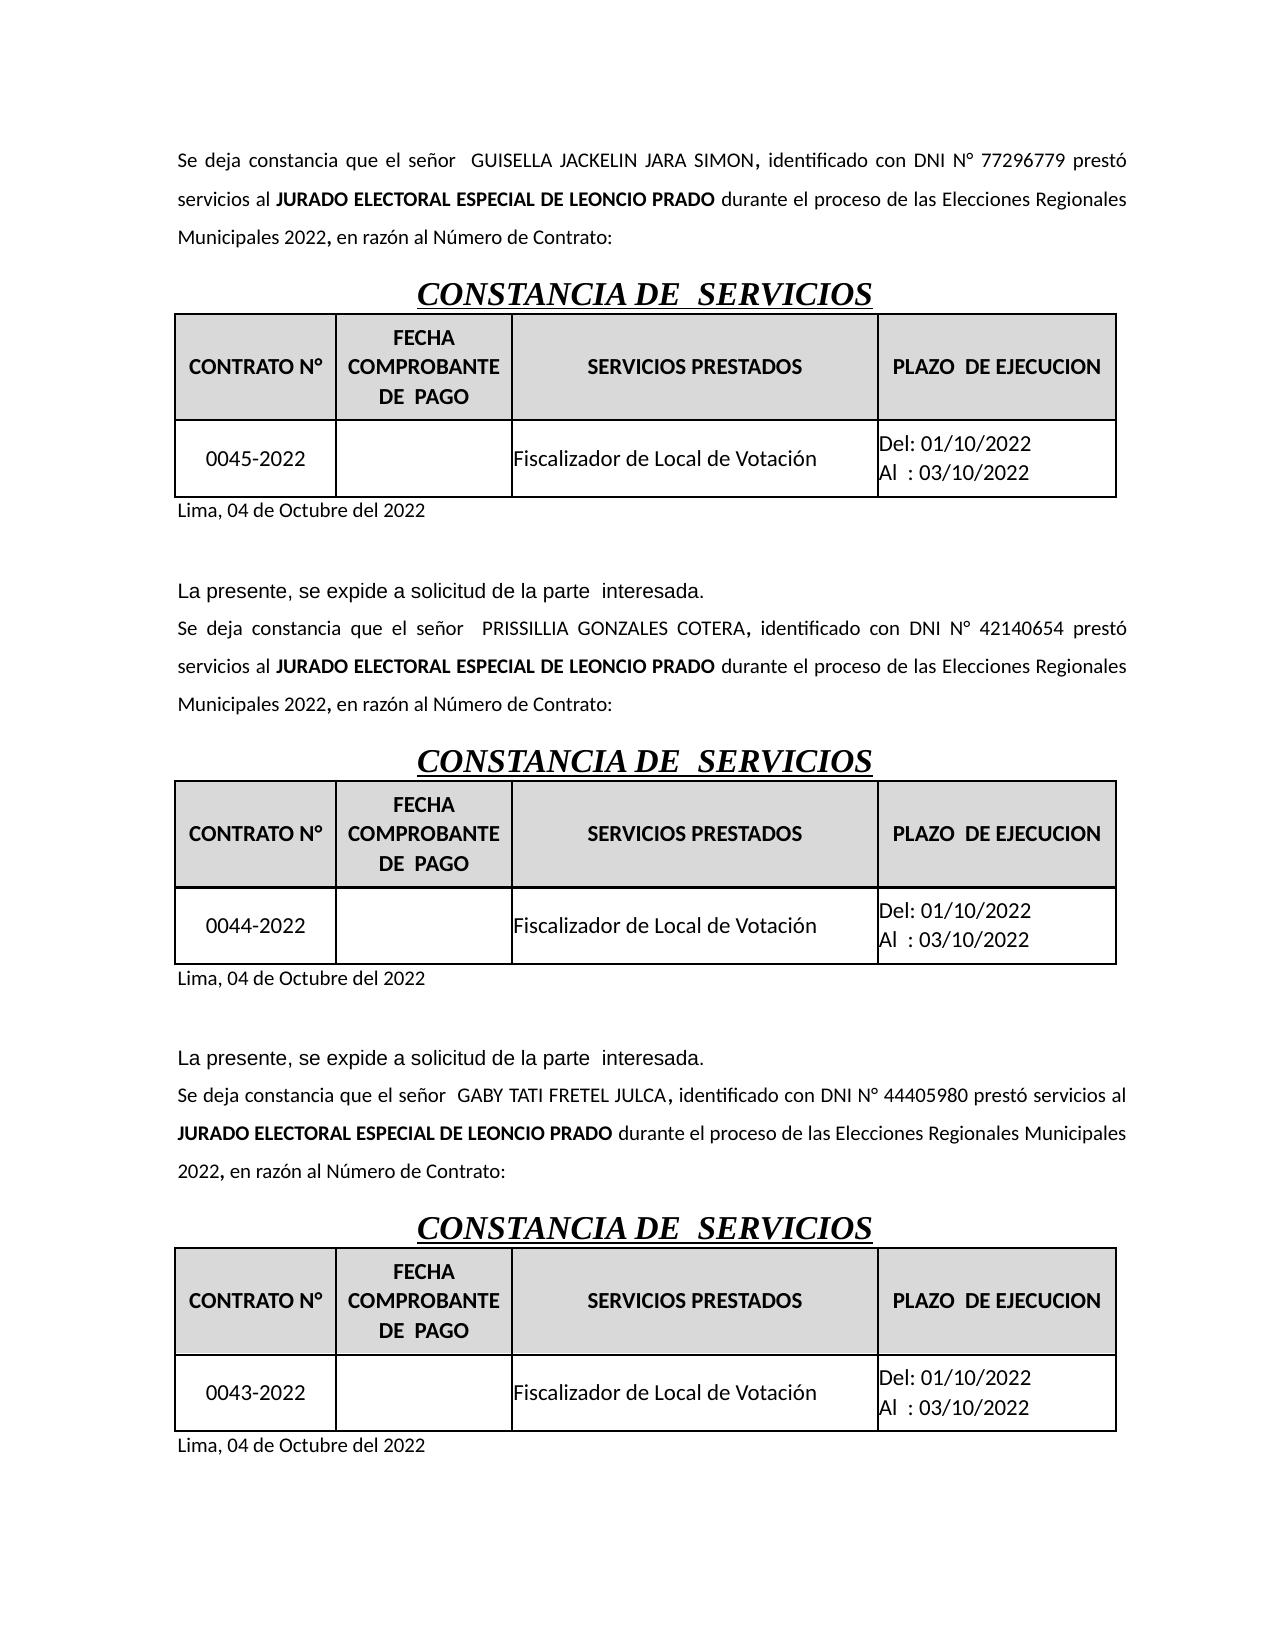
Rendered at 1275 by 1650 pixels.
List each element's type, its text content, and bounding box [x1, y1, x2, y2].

table_header SERVICIOS PRESTADOS [513, 1249, 877, 1353]
subtitle CONSTANCIA DE SERVICIOS [192, 742, 1098, 780]
table_header CONTRATO N° [176, 315, 335, 419]
text Lima, 04 de Octubre del 2022 [177, 965, 1098, 990]
table_cell Fiscalizador de Local de Votación [513, 889, 877, 963]
text Se deja constancia que el señor GABY TATI FRETEL JULCA, identificado con DNI N° 44405980 prestó servicios al JURADO ELECTORAL ESPECIAL DE LEONCIO PRADO durante el proceso de las Elecciones Regionales Municipales 2022, en razón al Número de Contrato: [177, 1082, 1127, 1183]
text Lima, 04 de Octubre del 2022 [177, 1432, 1098, 1457]
table_cell Fiscalizador de Local de Votación [513, 1356, 877, 1430]
table_header PLAZO DE EJECUCION [879, 1249, 1115, 1353]
subtitle CONSTANCIA DE SERVICIOS [192, 1209, 1098, 1247]
table_header CONTRATO N° [176, 782, 335, 886]
text La presente, se expide a solicitud de la parte interesada. [177, 579, 1098, 603]
table_cell 0044-2022 [176, 889, 335, 963]
table_header SERVICIOS PRESTADOS [513, 782, 877, 886]
table_header PLAZO DE EJECUCION [879, 782, 1115, 886]
table_cell Fiscalizador de Local de Votación [513, 421, 877, 496]
subtitle CONSTANCIA DE SERVICIOS [192, 274, 1098, 313]
table_header FECHA COMPROBANTE DE PAGO [337, 782, 511, 886]
text Se deja constancia que el señor GUISELLA JACKELIN JARA SIMON, identificado con DNI N° 77296779 prestó servicios al JURADO ELECTORAL ESPECIAL DE LEONCIO PRADO durante el proceso de las Elecciones Regionales Municipales 2022, en razón al Número de Contrato: [177, 148, 1127, 249]
text Se deja constancia que el señor PRISSILLIA GONZALES COTERA, identificado con DNI N° 42140654 prestó servicios al JURADO ELECTORAL ESPECIAL DE LEONCIO PRADO durante el proceso de las Elecciones Regionales Municipales 2022, en razón al Número de Contrato: [177, 615, 1127, 716]
table_cell [337, 421, 511, 496]
text Lima, 04 de Octubre del 2022 [177, 498, 1098, 523]
table_header SERVICIOS PRESTADOS [513, 315, 877, 419]
table_cell [337, 1356, 511, 1430]
table_cell Del: 01/10/2022 Al : 03/10/2022 [879, 889, 1115, 963]
table_header FECHA COMPROBANTE DE PAGO [337, 1249, 511, 1353]
table_header CONTRATO N° [176, 1249, 335, 1353]
table_header PLAZO DE EJECUCION [879, 315, 1115, 419]
table_header FECHA COMPROBANTE DE PAGO [337, 315, 511, 419]
text La presente, se expide a solicitud de la parte interesada. [177, 1046, 1098, 1070]
table_cell Del: 01/10/2022 Al : 03/10/2022 [879, 421, 1115, 496]
table_cell 0045-2022 [176, 421, 335, 496]
table_cell 0043-2022 [176, 1356, 335, 1430]
table_cell [337, 889, 511, 963]
table_cell Del: 01/10/2022 Al : 03/10/2022 [879, 1356, 1115, 1430]
